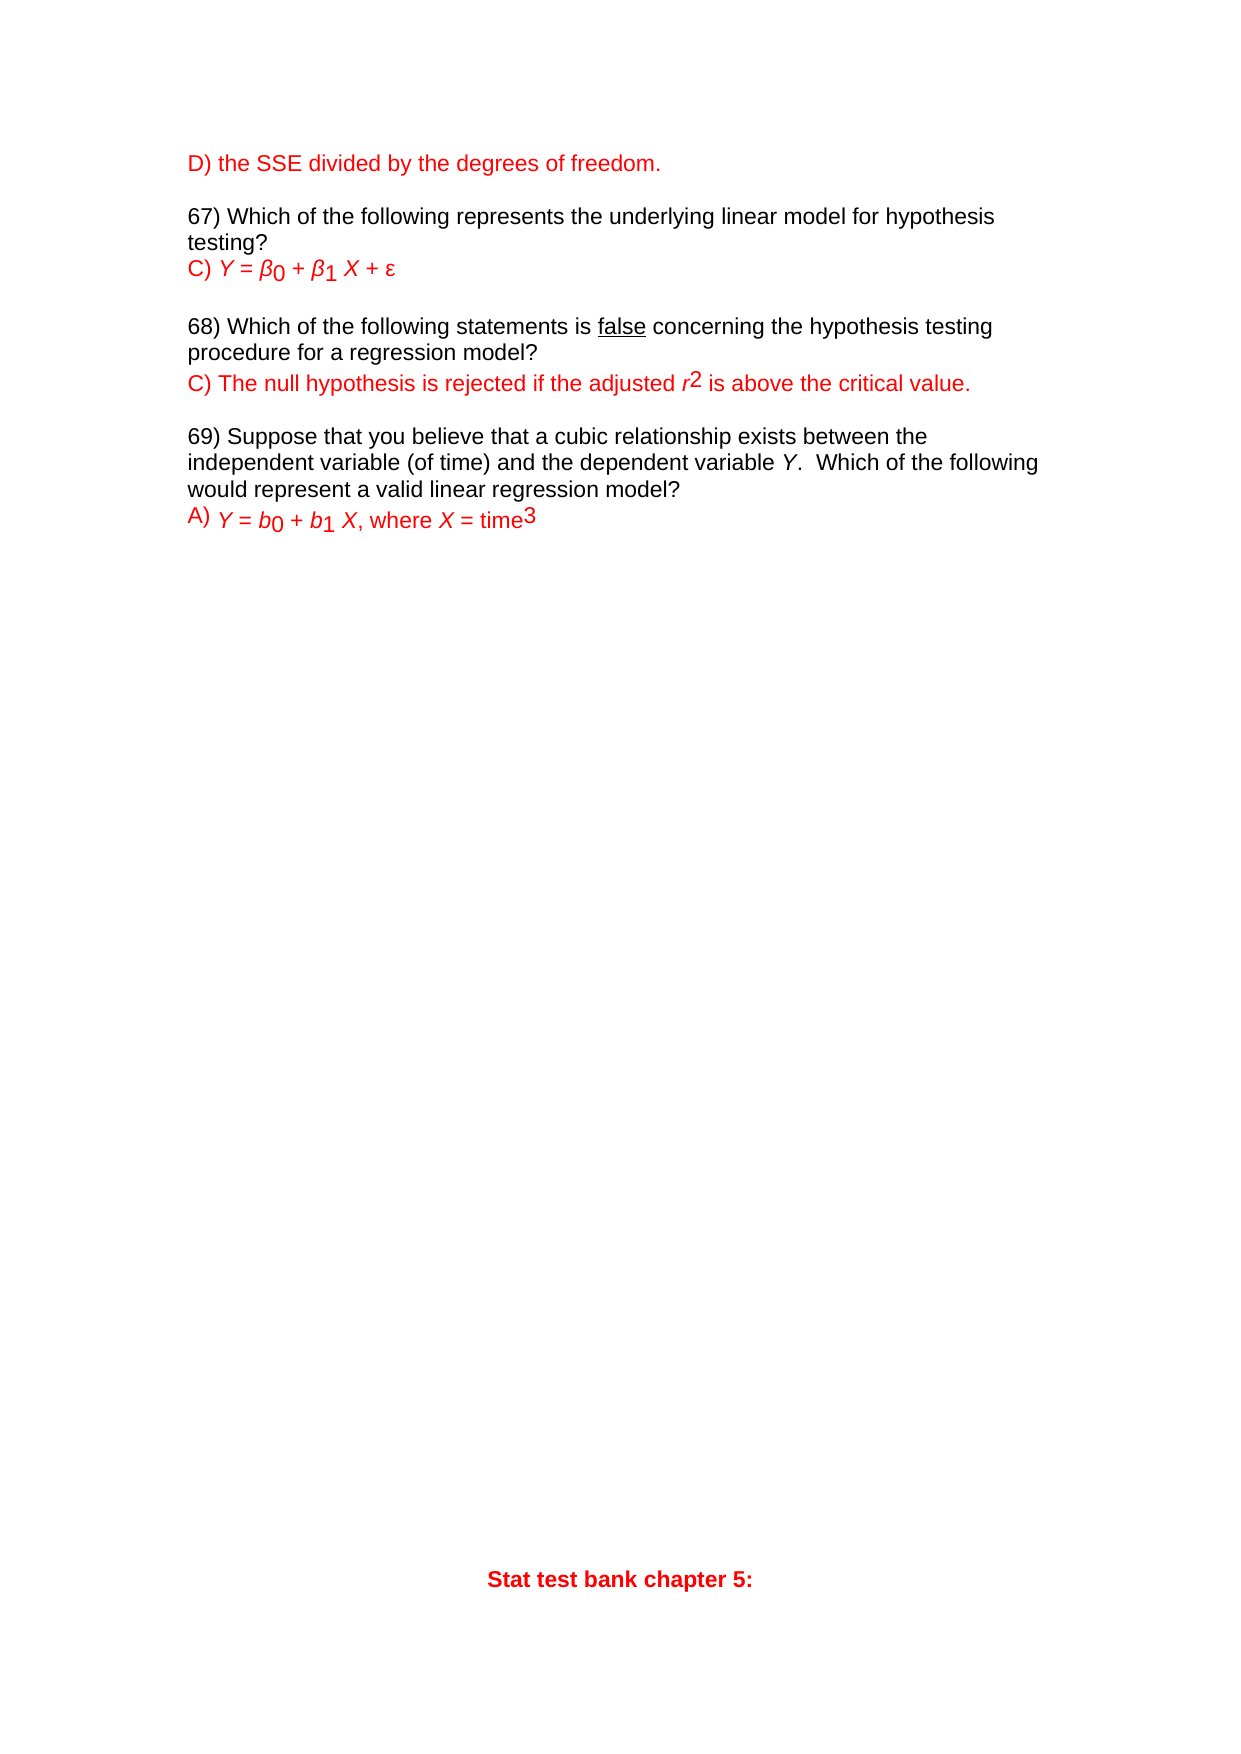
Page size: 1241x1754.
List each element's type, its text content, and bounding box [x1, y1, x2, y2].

text 68) Which of the following statements is false concerning the hypothesis testing procedure for a regression model? [187, 313, 1053, 366]
text A) Y = b0 + b1 X, where X = time3 [187, 502, 1053, 538]
text D) the SSE divided by the degrees of freedom. [187, 150, 1053, 176]
text C) Y = β0 + β1 X + ε [187, 255, 1053, 286]
text Stat test bank chapter 5: [187, 1566, 1053, 1592]
text 67) Which of the following represents the underlying linear model for hypothesis testing? [187, 203, 1053, 255]
text 69) Suppose that you believe that a cubic relationship exists between the independent variable (of time) and the dependent variable Y. Which of the following would represent a valid linear regression model? [187, 423, 1053, 502]
text C) The null hypothesis is rejected if the adjusted r2 is above the critical value. [187, 366, 1053, 397]
